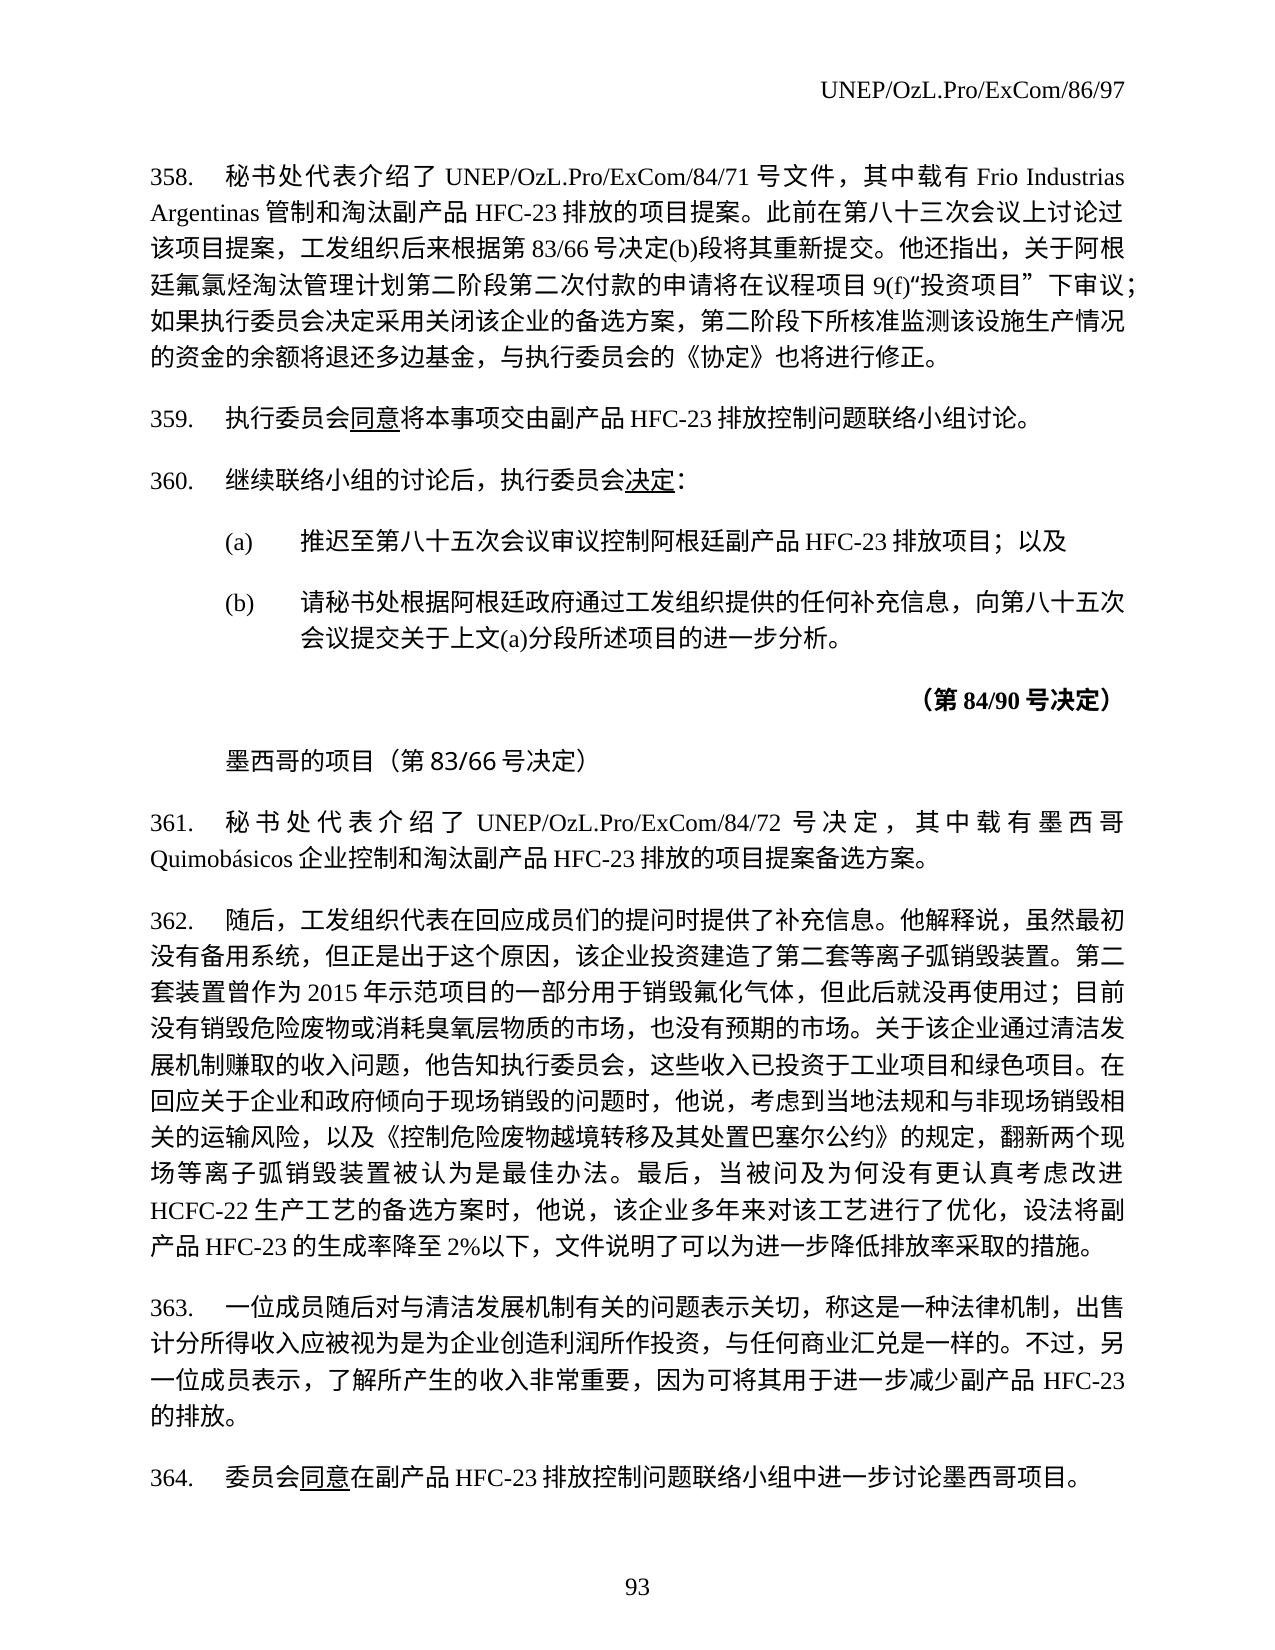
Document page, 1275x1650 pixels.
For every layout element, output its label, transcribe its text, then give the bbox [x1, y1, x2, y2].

subtitle 委员会同意在副产品HFC-23排放控制问题联络小组中进一步讨论墨西哥项目。 [150, 1458, 1125, 1494]
subtitle 一位成员随后对与清洁发展机制有关的问题表示关切，称这是一种法律机制，出售计分所得收入应被视为是为企业创造利润所作投资，与任何商业汇兑是一样的。不过，另一位成员表示，了解所产生的收入非常重要，因为可将其用于进一步减少副产品HFC-23的排放。 [150, 1288, 1125, 1433]
subtitle 秘书处代表介绍了UNEP/OzL.Pro/ExCom/84/71号文件，其中载有Frio Industrias Argentinas管制和淘汰副产品HFC-23排放的项目提案。此前在第八十三次会议上讨论过该项目提案，工发组织后来根据第83/66号决定(b)段将其重新提交。他还指出，关于阿根廷氟氯烃淘汰管理计划第二阶段第二次付款的申请将在议程项目9(f)“投资项目”下审议；如果执行委员会决定采用关闭该企业的备选方案，第二阶段下所核准监测该设施生产情况的资金的余额将退还多边基金，与执行委员会的《协定》也将进行修正。 [150, 156, 1125, 374]
text 墨西哥的项目（第83/66号决定） [225, 741, 1125, 778]
subtitle 执行委员会同意将本事项交由副产品HFC-23排放控制问题联络小组讨论。 [150, 399, 1125, 435]
subtitle 随后，工发组织代表在回应成员们的提问时提供了补充信息。他解释说，虽然最初没有备用系统，但正是出于这个原因，该企业投资建造了第二套等离子弧销毁装置。第二套装置曾作为2015年示范项目的一部分用于销毁氟化气体，但此后就没再使用过；目前没有销毁危险废物或消耗臭氧层物质的市场，也没有预期的市场。关于该企业通过清洁发展机制赚取的收入问题，他告知执行委员会，这些收入已投资于工业项目和绿色项目。在回应关于企业和政府倾向于现场销毁的问题时，他说，考虑到当地法规和与非现场销毁相关的运输风险，以及《控制危险废物越境转移及其处置巴塞尔公约》的规定，翻新两个现场等离子弧销毁装置被认为是最佳办法。最后，当被问及为何没有更认真考虑改进HCFC-22生产工艺的备选方案时，他说，该企业多年来对该工艺进行了优化，设法将副产品HFC-23的生成率降至2%以下，文件说明了可以为进一步降低排放率采取的措施。 [150, 900, 1125, 1263]
subtitle 请秘书处根据阿根廷政府通过工发组织提供的任何补充信息，向第八十五次会议提交关于上文(a)分段所述项目的进一步分析。 [225, 583, 1125, 655]
text （第84/90号决定） [150, 680, 1125, 716]
subtitle 秘书处代表介绍了UNEP/OzL.Pro/ExCom/84/72号决定，其中载有墨西哥Quimobásicos企业控制和淘汰副产品HFC-23排放的项目提案备选方案。 [150, 803, 1125, 875]
subtitle 推迟至第八十五次会议审议控制阿根廷副产品HFC-23排放项目；以及 [225, 521, 1125, 558]
subtitle 继续联络小组的讨论后，执行委员会决定： [150, 460, 1125, 496]
